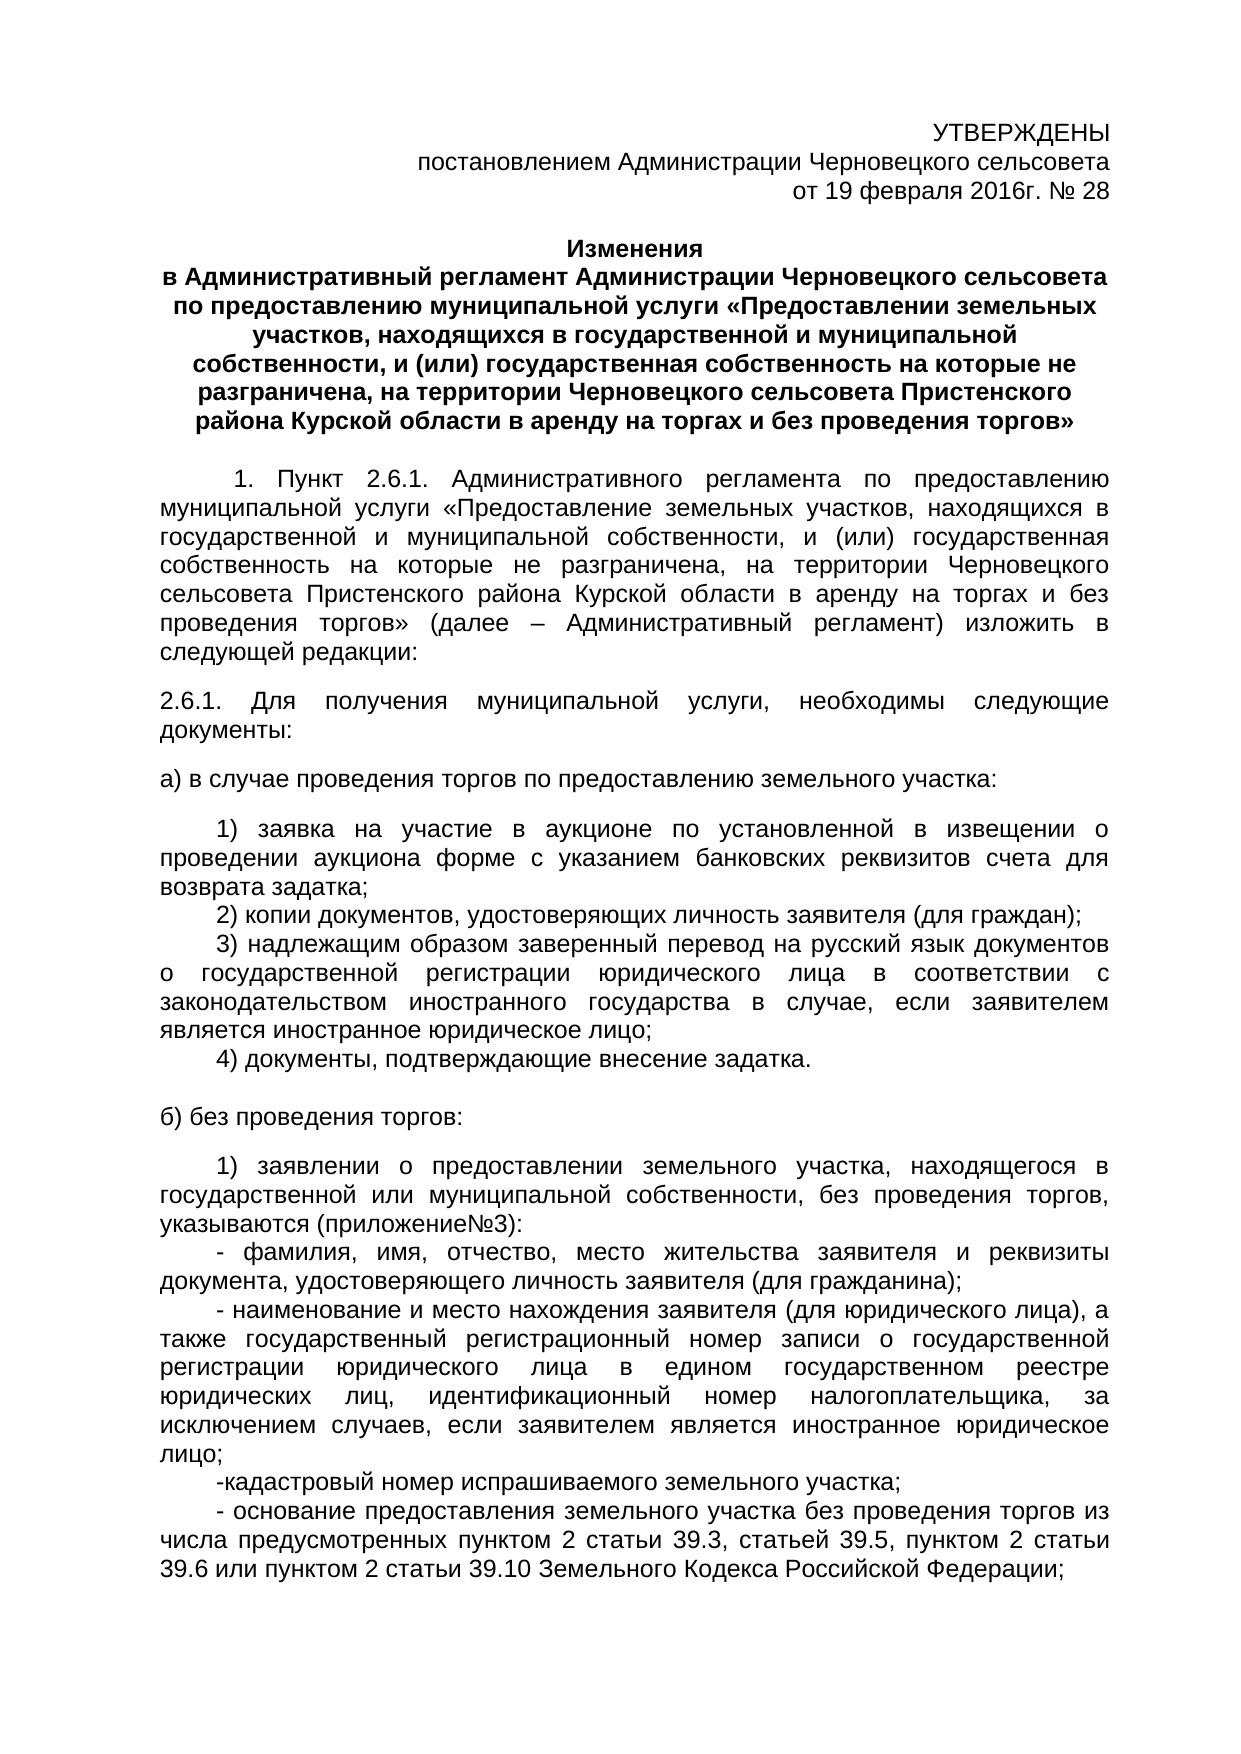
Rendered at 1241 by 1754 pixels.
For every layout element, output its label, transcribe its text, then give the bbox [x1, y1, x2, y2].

text б) без проведения торгов: [159, 1101, 1110, 1130]
text а) в случае проведения торгов по предоставлению земельного участка: [159, 764, 1110, 793]
text 1) заявлении о предоставлении земельного участка, находящегося в государственной или муниципальной собственности, без проведения торгов, указываются (приложение№3): [159, 1151, 1110, 1237]
text - основание предоставления земельного участка без проведения торгов из числа предусмотренных пунктом 2 статьи 39.3, статьей 39.5, пунктом 2 статьи 39.6 или пунктом 2 статьи 39.10 Земельного Кодекса Российской Федерации; [159, 1496, 1110, 1582]
text 1. Пункт 2.6.1. Административного регламента по предоставлению муниципальной услуги «Предоставление земельных участков, находящихся в государственной и муниципальной собственности, и (или) государственная собственность на которые не разграничена, на территории Черновецкого сельсовета Пристенского района Курской области в аренду на торгах и без проведения торгов» (далее – Административный регламент) изложить в следующей редакции: [159, 464, 1110, 665]
text в Административный регламент Администрации Черновецкого сельсовета по предоставлению муниципальной услуги «Предоставлении земельных участков, находящихся в государственной и муниципальной собственности, и (или) государственная собственность на которые не разграничена, на территории Черновецкого сельсовета Пристенского района Курской области в аренду на торгах и без проведения торгов» [159, 262, 1110, 435]
text постановлением Администрации Черновецкого сельсовета [159, 147, 1110, 176]
text 1) заявка на участие в аукционе по установленной в извещении о проведении аукциона форме с указанием банковских реквизитов счета для возврата задатка; [159, 814, 1110, 900]
text УТВЕРЖДЕНЫ [159, 118, 1110, 147]
text - фамилия, имя, отчество, место жительства заявителя и реквизиты документа, удостоверяющего личность заявителя (для гражданина); [159, 1237, 1110, 1295]
text 4) документы, подтверждающие внесение задатка. [159, 1044, 1110, 1073]
text от 19 февраля 2016г. № 28 [159, 176, 1110, 204]
text - наименование и место нахождения заявителя (для юридического лица), а также государственный регистрационный номер записи о государственной регистрации юридического лица в едином государственном реестре юридических лиц, идентификационный номер налогоплательщика, за исключением случаев, если заявителем является иностранное юридическое лицо; [159, 1295, 1110, 1467]
text -кадастровый номер испрашиваемого земельного участка; [159, 1467, 1110, 1496]
text 2.6.1. Для получения муниципальной услуги, необходимы следующие документы: [159, 686, 1110, 743]
text Изменения [159, 233, 1110, 262]
text 2) копии документов, удостоверяющих личность заявителя (для граждан); [159, 900, 1110, 929]
text 3) надлежащим образом заверенный перевод на русский язык документов о государственной регистрации юридического лица в соответствии с законодательством иностранного государства в случае, если заявителем является иностранное юридическое лицо; [159, 929, 1110, 1044]
